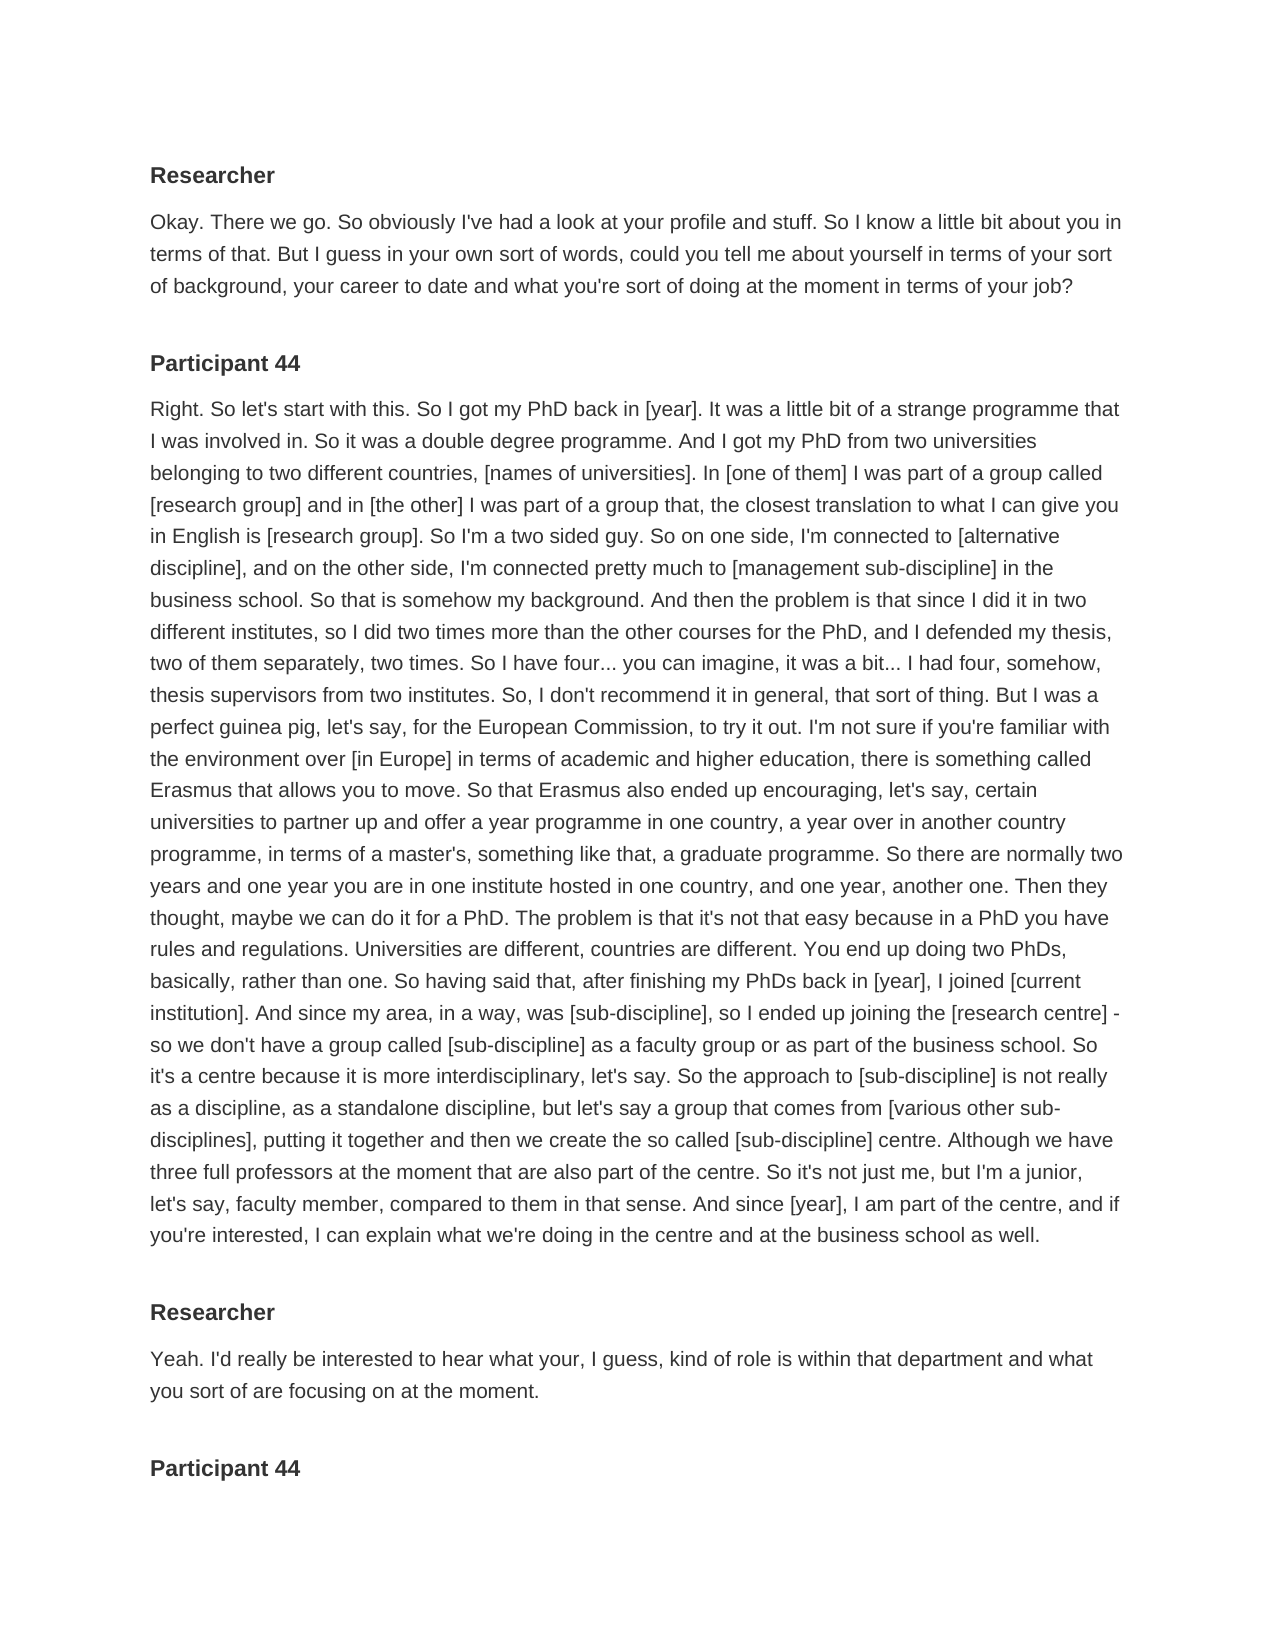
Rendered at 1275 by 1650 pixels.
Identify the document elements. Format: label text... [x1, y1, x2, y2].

subtitle Participant 44 [150, 1454, 1125, 1481]
subtitle Researcher [150, 1299, 1125, 1326]
subtitle Researcher [150, 162, 1125, 189]
text Right. So let's start with this. So I got my PhD back in [year]. It was a little bit of a strange programme that I was involved in. So it was a double degree programme. And I got my PhD from two universities belonging to two different countries, [names of universities]. In [one of them] I was part of a group called [research group] and in [the other] I was part of a group that, the closest translation to what I can give you in English is [research group]. So I'm a two sided guy. So on one side, I'm connected to [alternative discipline], and on the other side, I'm connected pretty much to [management sub-discipline] in the business school. So that is somehow my background. And then the problem is that since I did it in two different institutes, so I did two times more than the other courses for the PhD, and I defended my thesis, two of them separately, two times. So I have four... you can imagine, it was a bit... I had four, somehow, thesis supervisors from two institutes. So, I don't recommend it in general, that sort of thing. But I was a perfect guinea pig, let's say, for the European Commission, to try it out. I'm not sure if you're familiar with the environment over [in Europe] in terms of academic and higher education, there is something called Erasmus that allows you to move. So that Erasmus also ended up encouraging, let's say, certain universities to partner up and offer a year programme in one country, a year over in another country programme, in terms of a master's, something like that, a graduate programme. So there are normally two years and one year you are in one institute hosted in one country, and one year, another one. Then they thought, maybe we can do it for a PhD. The problem is that it's not that easy because in a PhD you have rules and regulations. Universities are different, countries are different. You end up doing two PhDs, basically, rather than one. So having said that, after finishing my PhDs back in [year], I joined [current institution]. And since my area, in a way, was [sub-discipline], so I ended up joining the [research centre] - so we don't have a group called [sub-discipline] as a faculty group or as part of the business school. So it's a centre because it is more interdisciplinary, let's say. So the approach to [sub-discipline] is not really as a discipline, as a standalone discipline, but let's say a group that comes from [various other sub-disciplines], putting it together and then we create the so called [sub-discipline] centre. Although we have three full professors at the moment that are also part of the centre. So it's not just me, but I'm a junior, let's say, faculty member, compared to them in that sense. And since [year], I am part of the centre, and if you're interested, I can explain what we're doing in the centre and at the business school as well. [150, 397, 1125, 1247]
text Yeah. I'd really be interested to hear what your, I guess, kind of role is within that department and what you sort of are focusing on at the moment. [150, 1347, 1125, 1402]
subtitle Participant 44 [150, 349, 1125, 376]
text Okay. There we go. So obviously I've had a look at your profile and stuff. So I know a little bit about you in terms of that. But I guess in your own sort of words, could you tell me about yourself in terms of your sort of background, your career to date and what you're sort of doing at the moment in terms of your job? [150, 210, 1125, 297]
